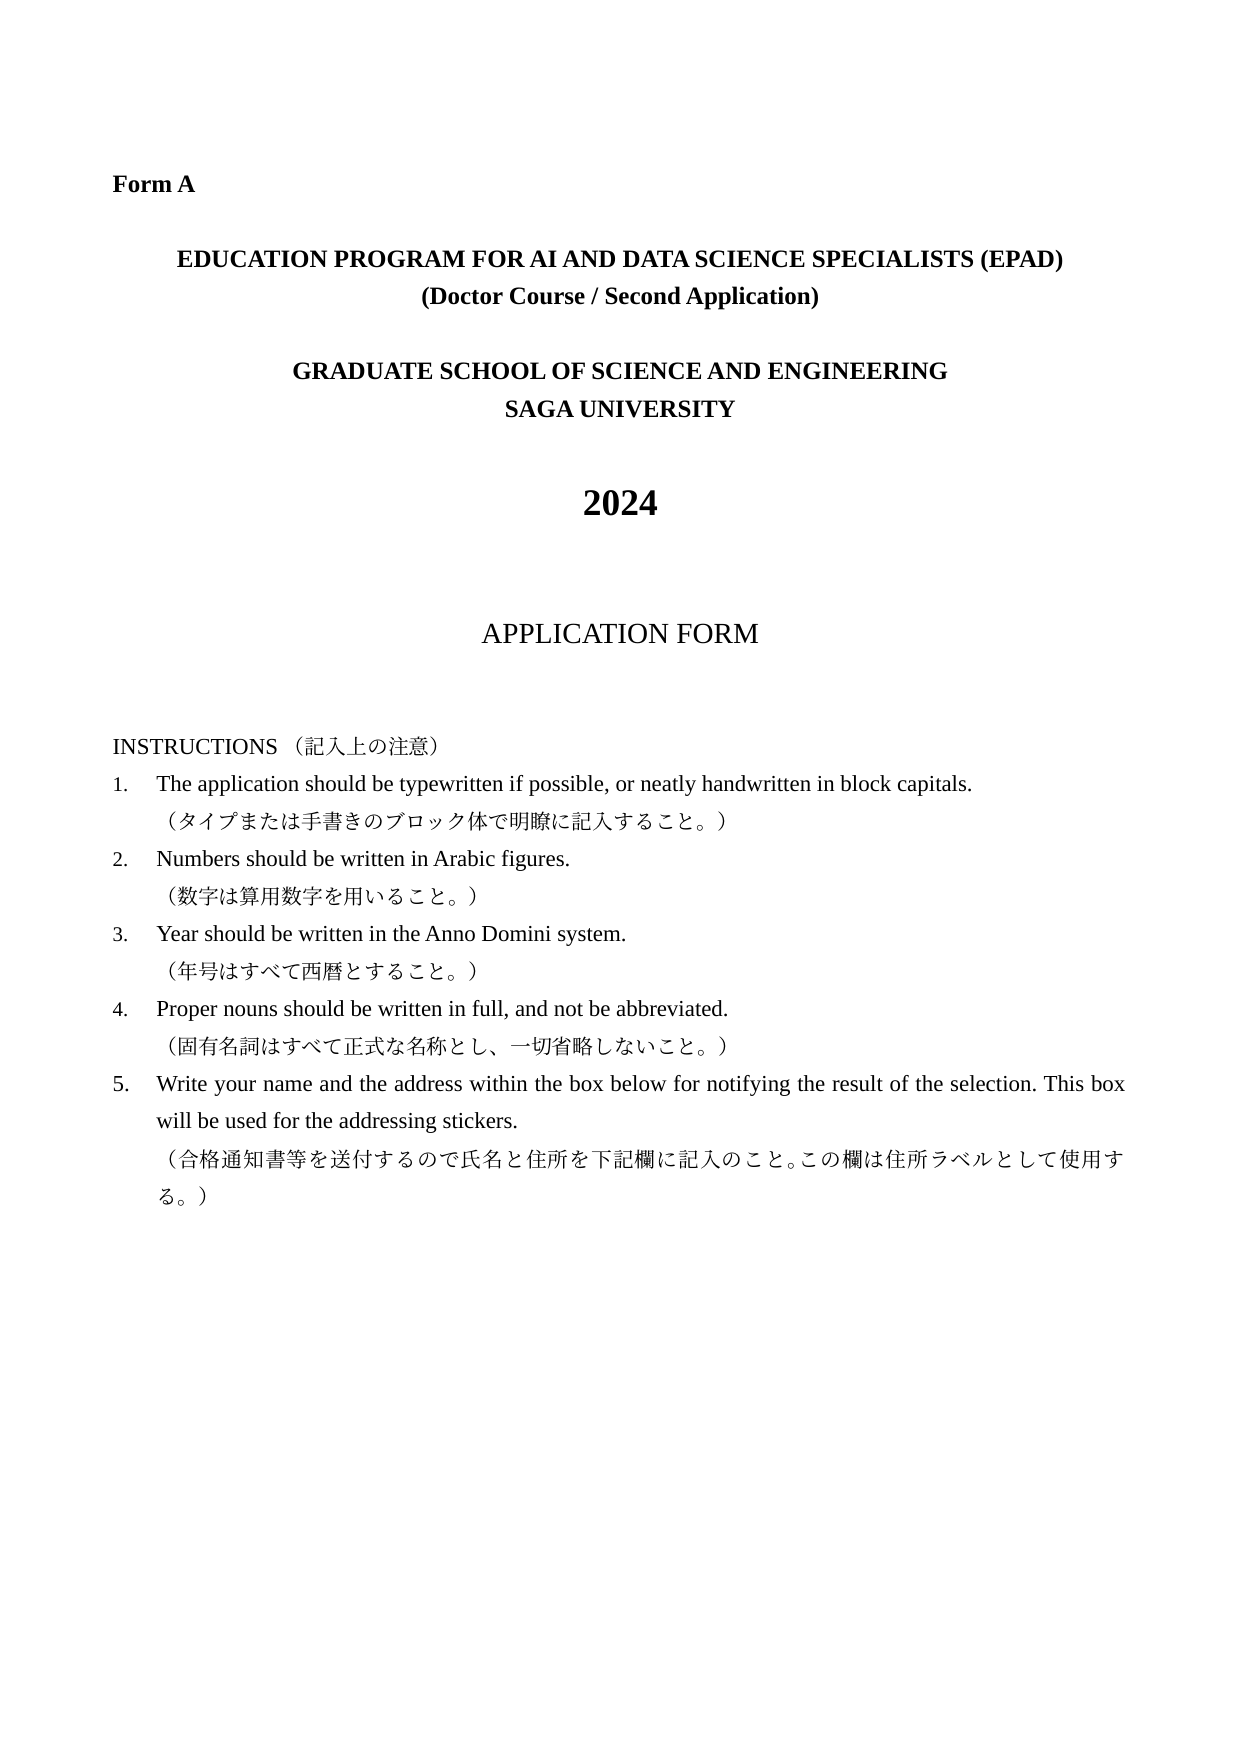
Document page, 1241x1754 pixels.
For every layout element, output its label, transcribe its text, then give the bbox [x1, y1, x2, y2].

text INSTRUCTIONS （記入上の注意） [112, 727, 1128, 764]
text 2024 [112, 464, 1128, 539]
text (Doctor Course / Second Application) [112, 277, 1128, 314]
text SAGA UNIVERSITY [112, 389, 1128, 427]
text APPLICATION FORM [112, 614, 1128, 652]
list The application should be typewritten if possible, or neatly handwritten in block capitals. （タイプまたは手書きのブロック体で明瞭に記入すること。） [112, 764, 1128, 839]
text GRADUATE SCHOOL OF SCIENCE AND ENGINEERING [112, 352, 1128, 389]
list Proper nouns should be written in full, and not be abbreviated. （固有名詞はすべて正式な名称とし、一切省略しないこと。） [112, 989, 1128, 1064]
list Numbers should be written in Arabic figures. （数字は算用数字を用いること。） [112, 839, 1128, 914]
list Write your name and the address within the box below for notifying the result of the selection. This box will be used for the addressing stickers. （合格通知書等を送付するので氏名と住所を下記欄に記入のこと｡この欄は住所ラベルとして使用する。） [112, 1064, 1128, 1214]
text EDUCATION PROGRAM FOR AI AND DATA SCIENCE SPECIALISTS (EPAD) [112, 239, 1128, 277]
text Form A [112, 164, 1128, 202]
list Year should be written in the Anno Domini system. （年号はすべて西暦とすること。） [112, 914, 1128, 989]
